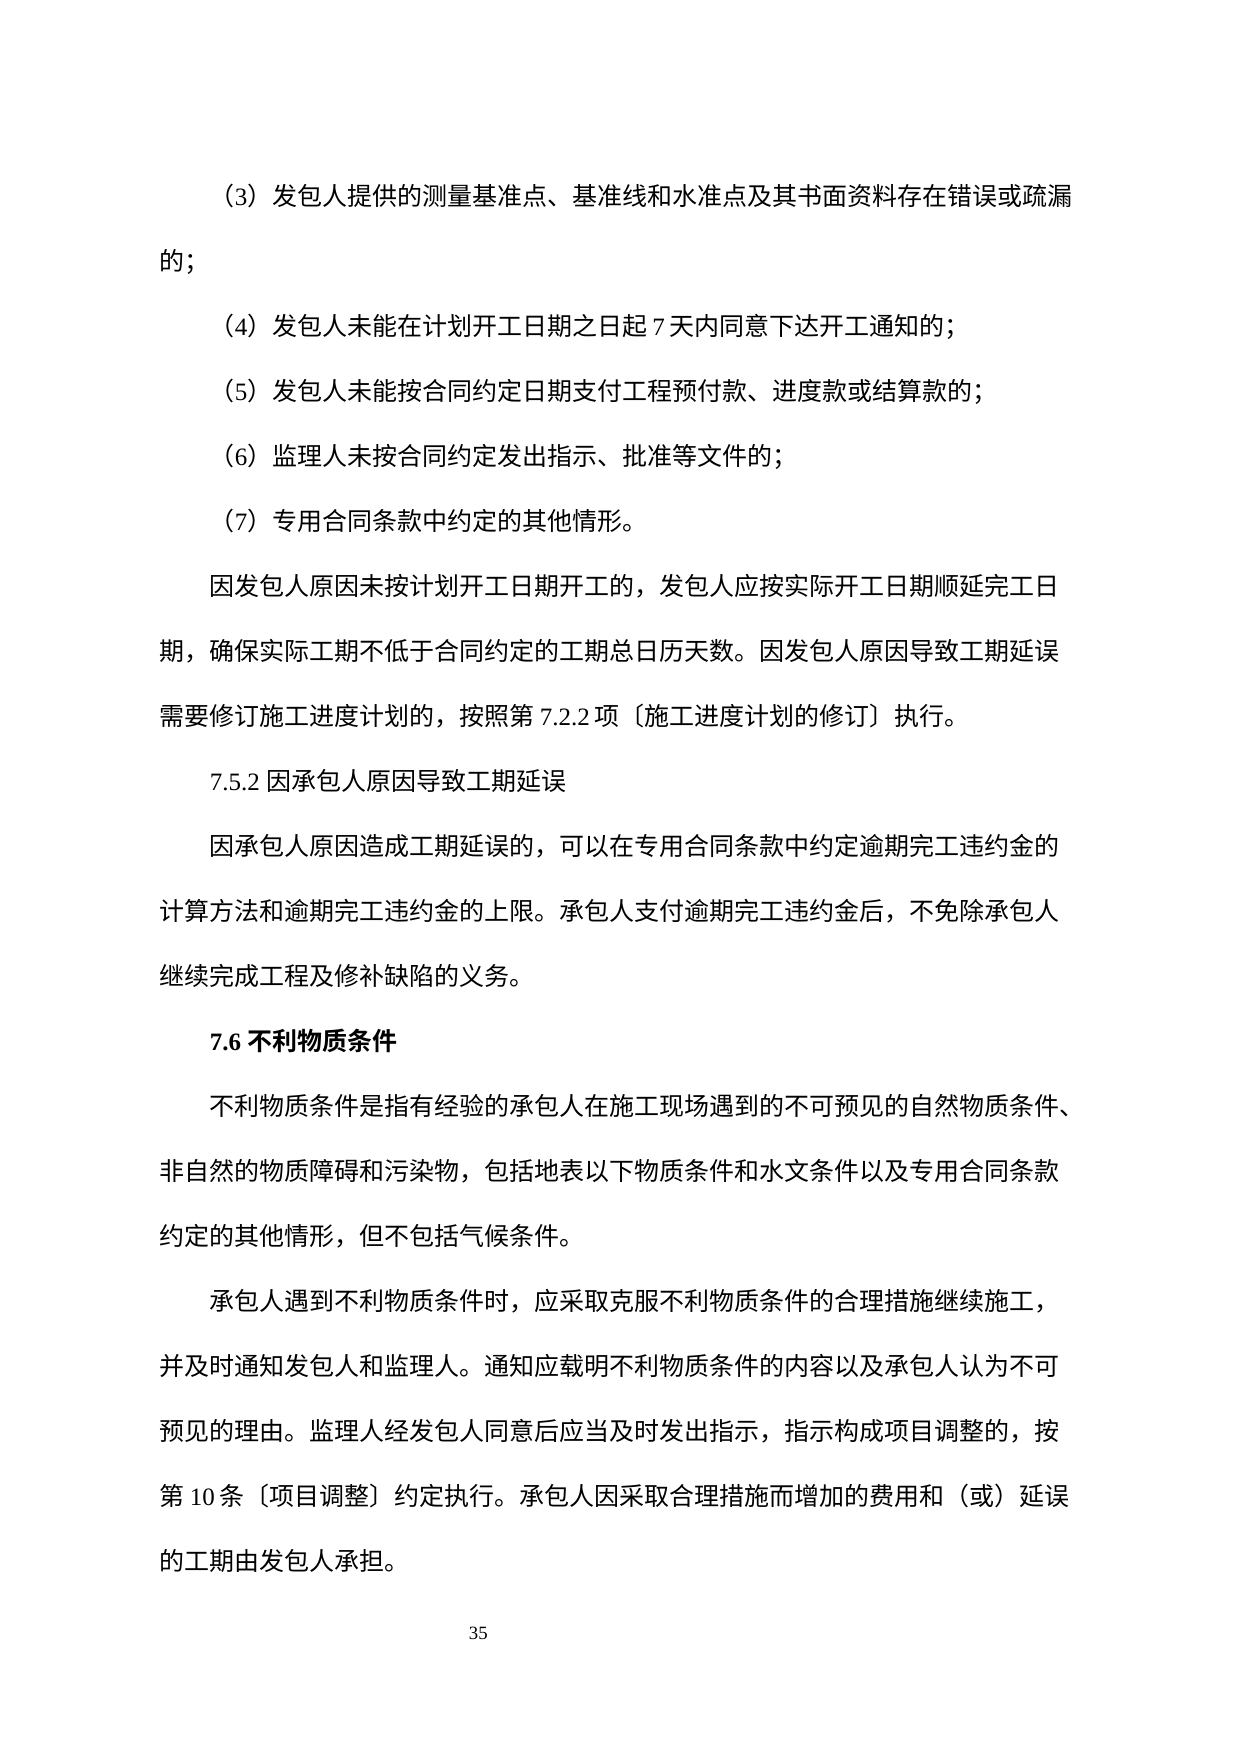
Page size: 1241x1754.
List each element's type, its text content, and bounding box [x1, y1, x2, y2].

text 因发包人原因未按计划开工日期开工的，发包人应按实际开工日期顺延完工日期，确保实际工期不低于合同约定的工期总日历天数。因发包人原因导致工期延误需要修订施工进度计划的，按照第7.2.2项〔施工进度计划的修订〕执行。 [159, 552, 1078, 747]
text 因承包人原因造成工期延误的，可以在专用合同条款中约定逾期完工违约金的计算方法和逾期完工违约金的上限。承包人支付逾期完工违约金后，不免除承包人继续完成工程及修补缺陷的义务。 [159, 812, 1078, 1007]
text 7.5.2 因承包人原因导致工期延误 [159, 747, 1078, 812]
text 7.6 不利物质条件 [159, 1007, 1078, 1072]
text （4）发包人未能在计划开工日期之日起7天内同意下达开工通知的； [159, 292, 1078, 357]
text （6）监理人未按合同约定发出指示、批准等文件的； [159, 422, 1078, 487]
text 承包人遇到不利物质条件时，应采取克服不利物质条件的合理措施继续施工，并及时通知发包人和监理人。通知应载明不利物质条件的内容以及承包人认为不可预见的理由。监理人经发包人同意后应当及时发出指示，指示构成项目调整的，按第10条〔项目调整〕约定执行。承包人因采取合理措施而增加的费用和（或）延误的工期由发包人承担。 [159, 1267, 1078, 1592]
text （3）发包人提供的测量基准点、基准线和水准点及其书面资料存在错误或疏漏的； [159, 162, 1078, 292]
text （7）专用合同条款中约定的其他情形。 [159, 487, 1078, 552]
text 不利物质条件是指有经验的承包人在施工现场遇到的不可预见的自然物质条件、非自然的物质障碍和污染物，包括地表以下物质条件和水文条件以及专用合同条款约定的其他情形，但不包括气候条件。 [159, 1072, 1078, 1267]
text （5）发包人未能按合同约定日期支付工程预付款、进度款或结算款的； [159, 357, 1078, 422]
